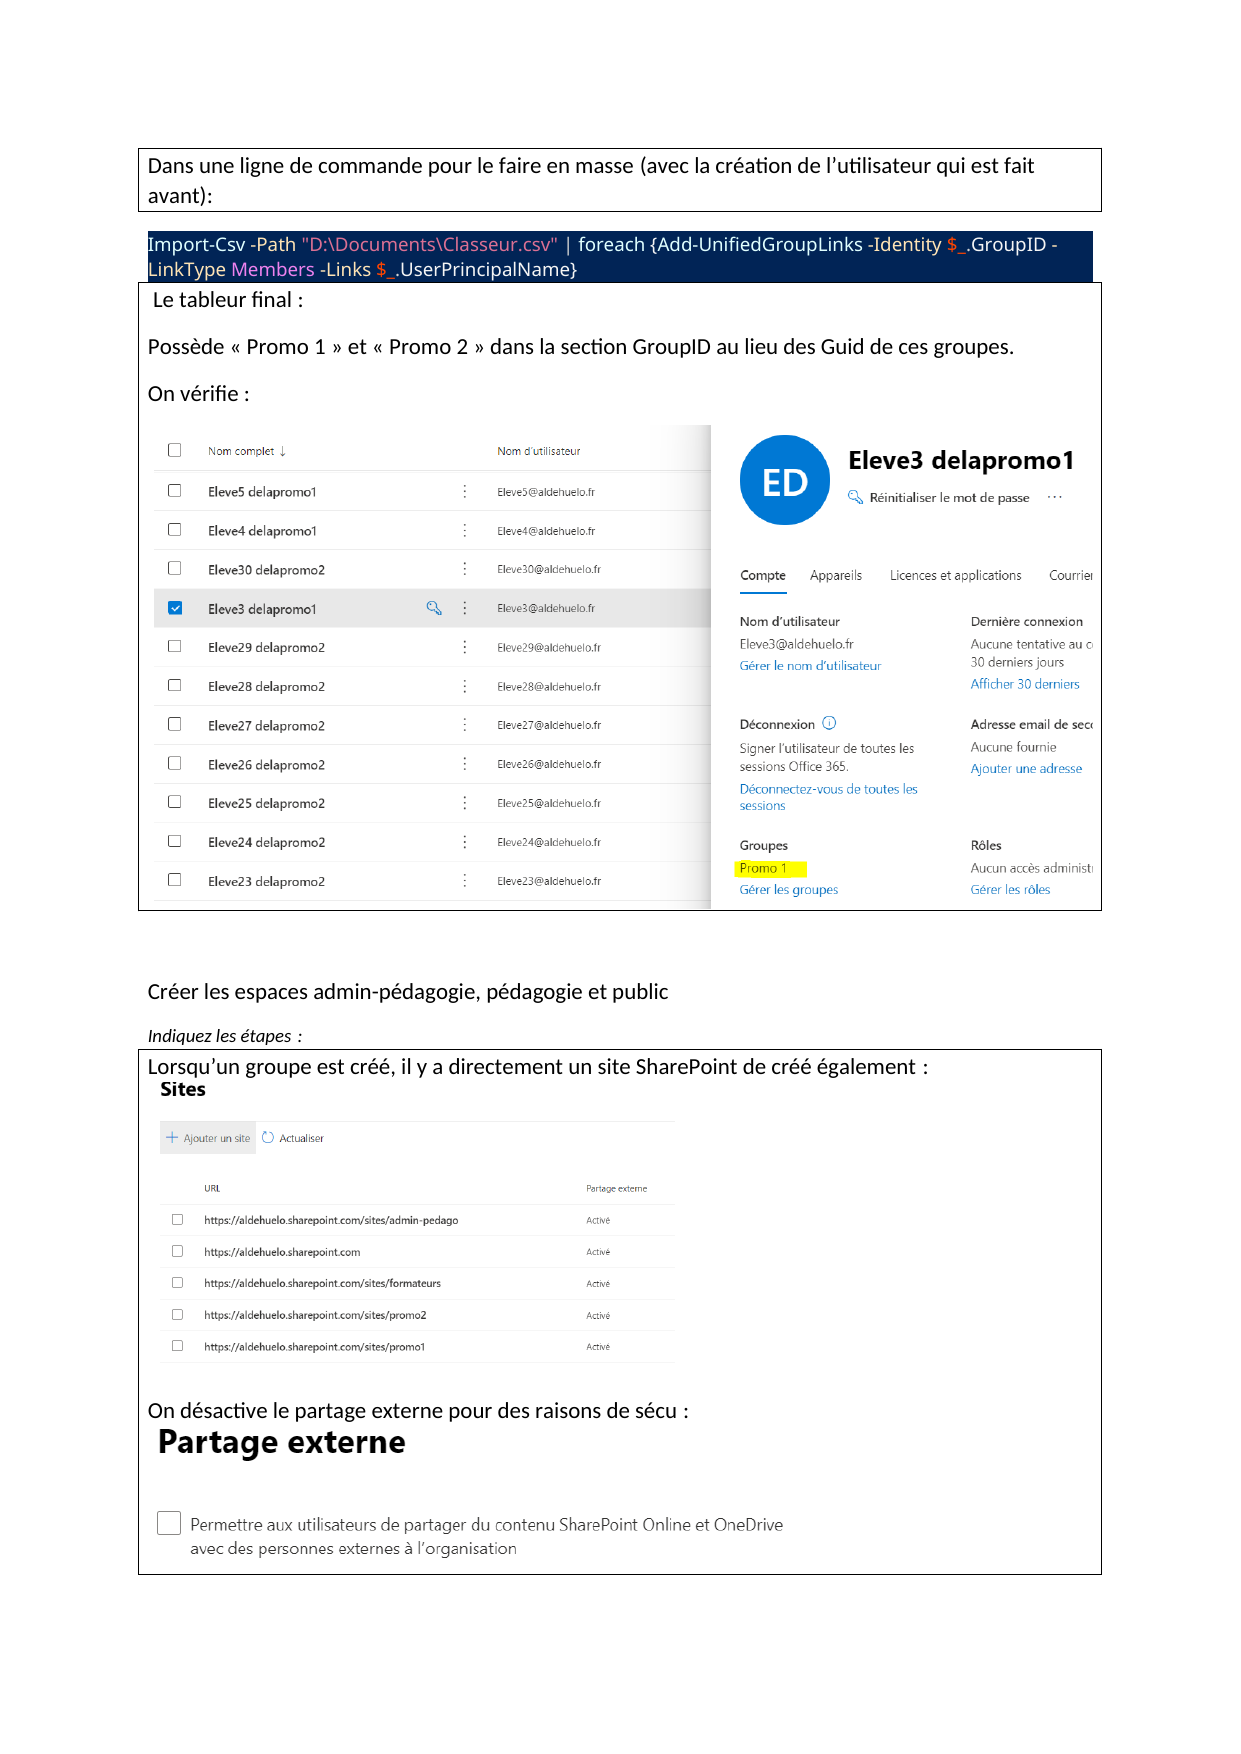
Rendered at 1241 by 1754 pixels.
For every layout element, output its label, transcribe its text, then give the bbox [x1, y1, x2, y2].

text Le tableur final : [139, 283, 1101, 313]
text On vérifie : [139, 376, 1101, 407]
text Possède « Promo 1 » et « Promo 2 » dans la section GroupID au lieu des Guid de ces groupes. [139, 329, 1101, 360]
picture [147, 425, 1093, 909]
picture [147, 1426, 787, 1572]
text Indiquez les étapes : [148, 1024, 1093, 1047]
text Import-Csv -Path "D:\Documents\Classeur.csv" | foreach {Add-UnifiedGroupLinks -Identity $_.GroupID -LinkType Members -Links $_.UserPrincipalName} [148, 231, 1093, 282]
picture [147, 1082, 675, 1378]
text Dans une ligne de commande pour le faire en masse (avec la création de l’utilisateur qui est fait avant): [139, 149, 1101, 211]
text Créer les espaces admin-pédagogie, pédagogie et public [148, 977, 1093, 1005]
